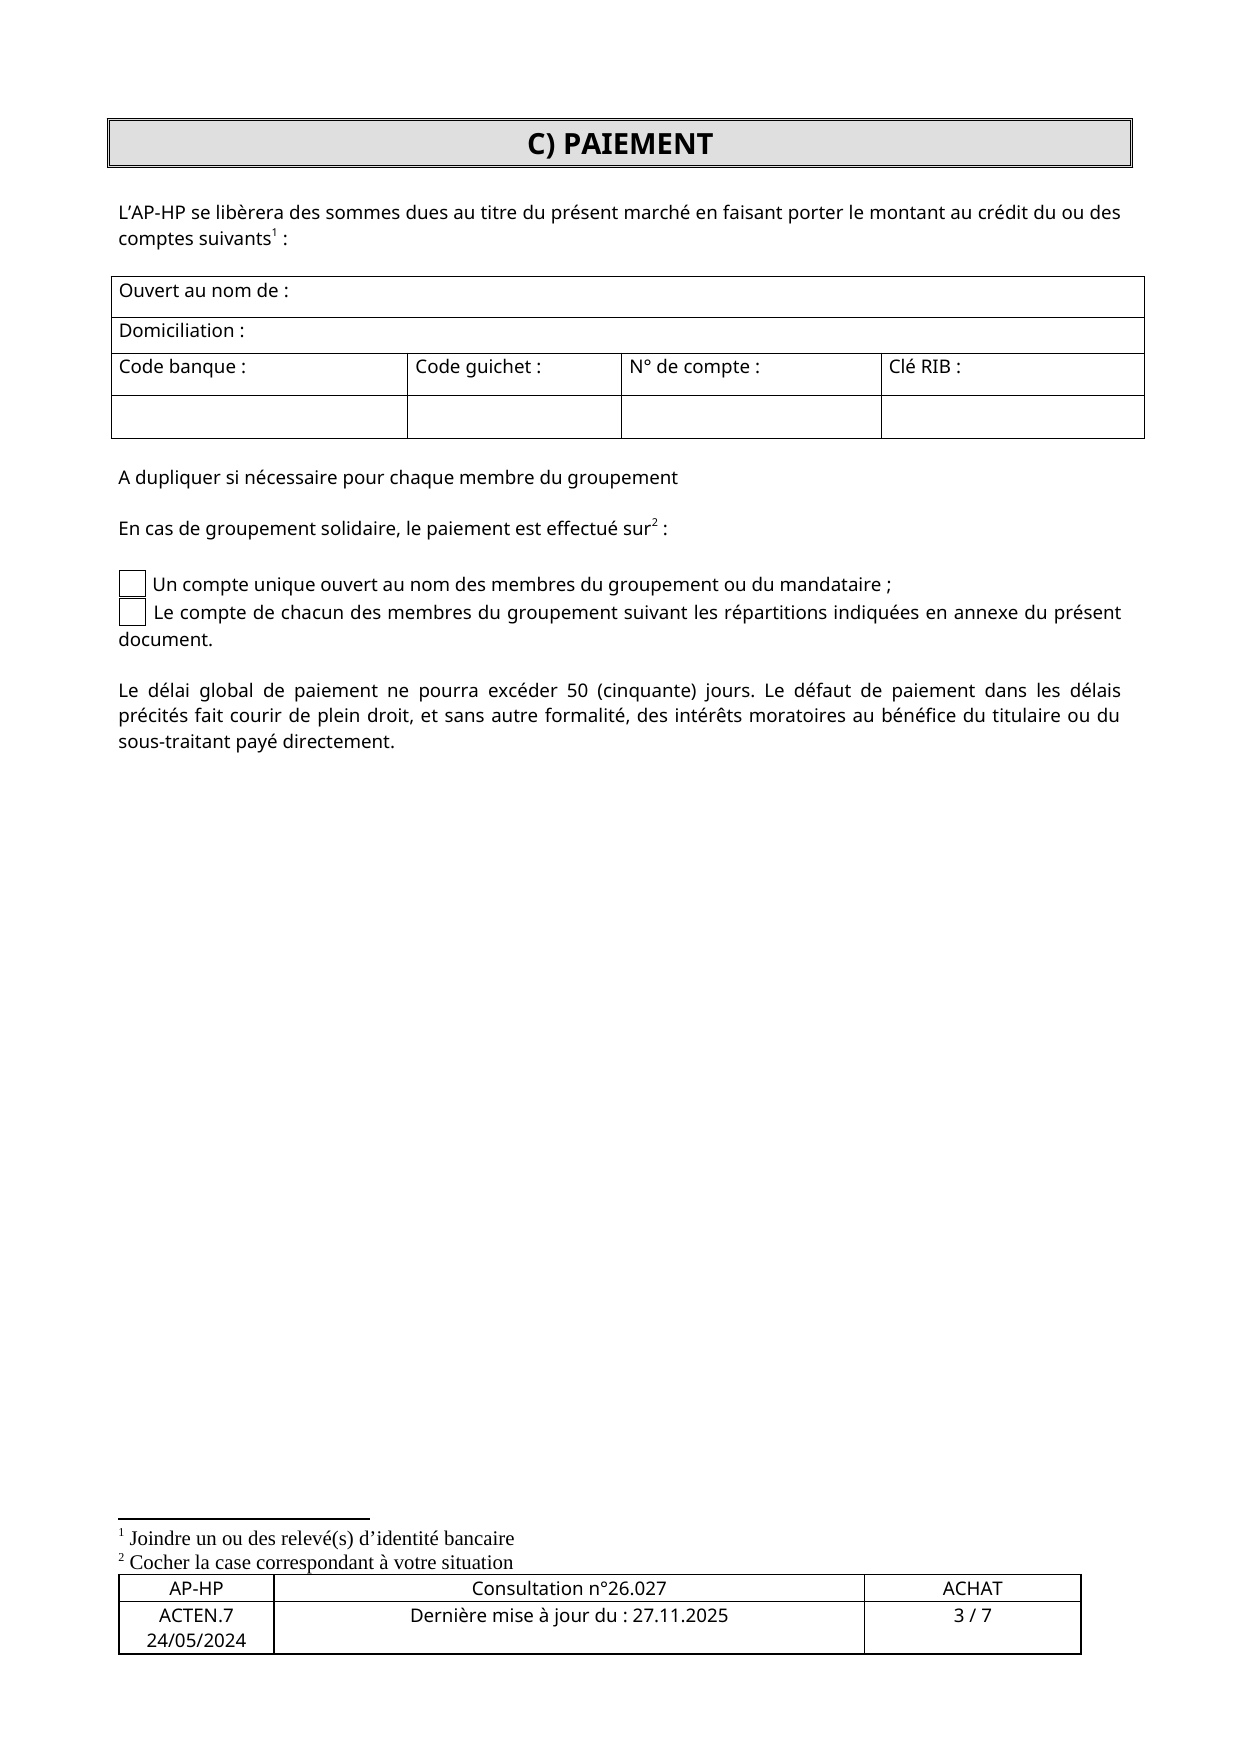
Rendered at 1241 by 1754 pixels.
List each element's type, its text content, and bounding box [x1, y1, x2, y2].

table_cell [408, 396, 621, 437]
table_cell Code banque : [112, 354, 407, 395]
table_cell [622, 396, 881, 437]
subtitle C) PAIEMENT [110, 121, 1130, 165]
table_cell N° de compte : [622, 354, 881, 395]
text En cas de groupement solidaire, le paiement est effectué sur : [118, 515, 1122, 541]
text Le compte de chacun des membres du groupement suivant les répartitions indiquées en annexe du présent document. [118, 597, 1122, 651]
text Le délai global de paiement ne pourra excéder 50 (cinquante) jours. Le défaut de paiement dans les délais précités fait courir de plein droit, et sans autre formalité, des intérêts moratoires au bénéfice du titulaire ou du sous-traitant payé directement. [118, 677, 1122, 753]
table_header Ouvert au nom de : [112, 277, 1144, 317]
table_cell [882, 396, 1144, 437]
table_cell [112, 396, 407, 437]
table_cell Clé RIB : [882, 354, 1144, 395]
table_cell Code guichet : [408, 354, 621, 395]
text A dupliquer si nécessaire pour chaque membre du groupement [118, 464, 1122, 489]
text L’AP-HP se libèrera des sommes dues au titre du présent marché en faisant porter le montant au crédit du ou des comptes suivants : [118, 199, 1122, 251]
text Un compte unique ouvert au nom des membres du groupement ou du mandataire ; [118, 569, 1122, 597]
table_cell Domiciliation : [112, 318, 1144, 353]
